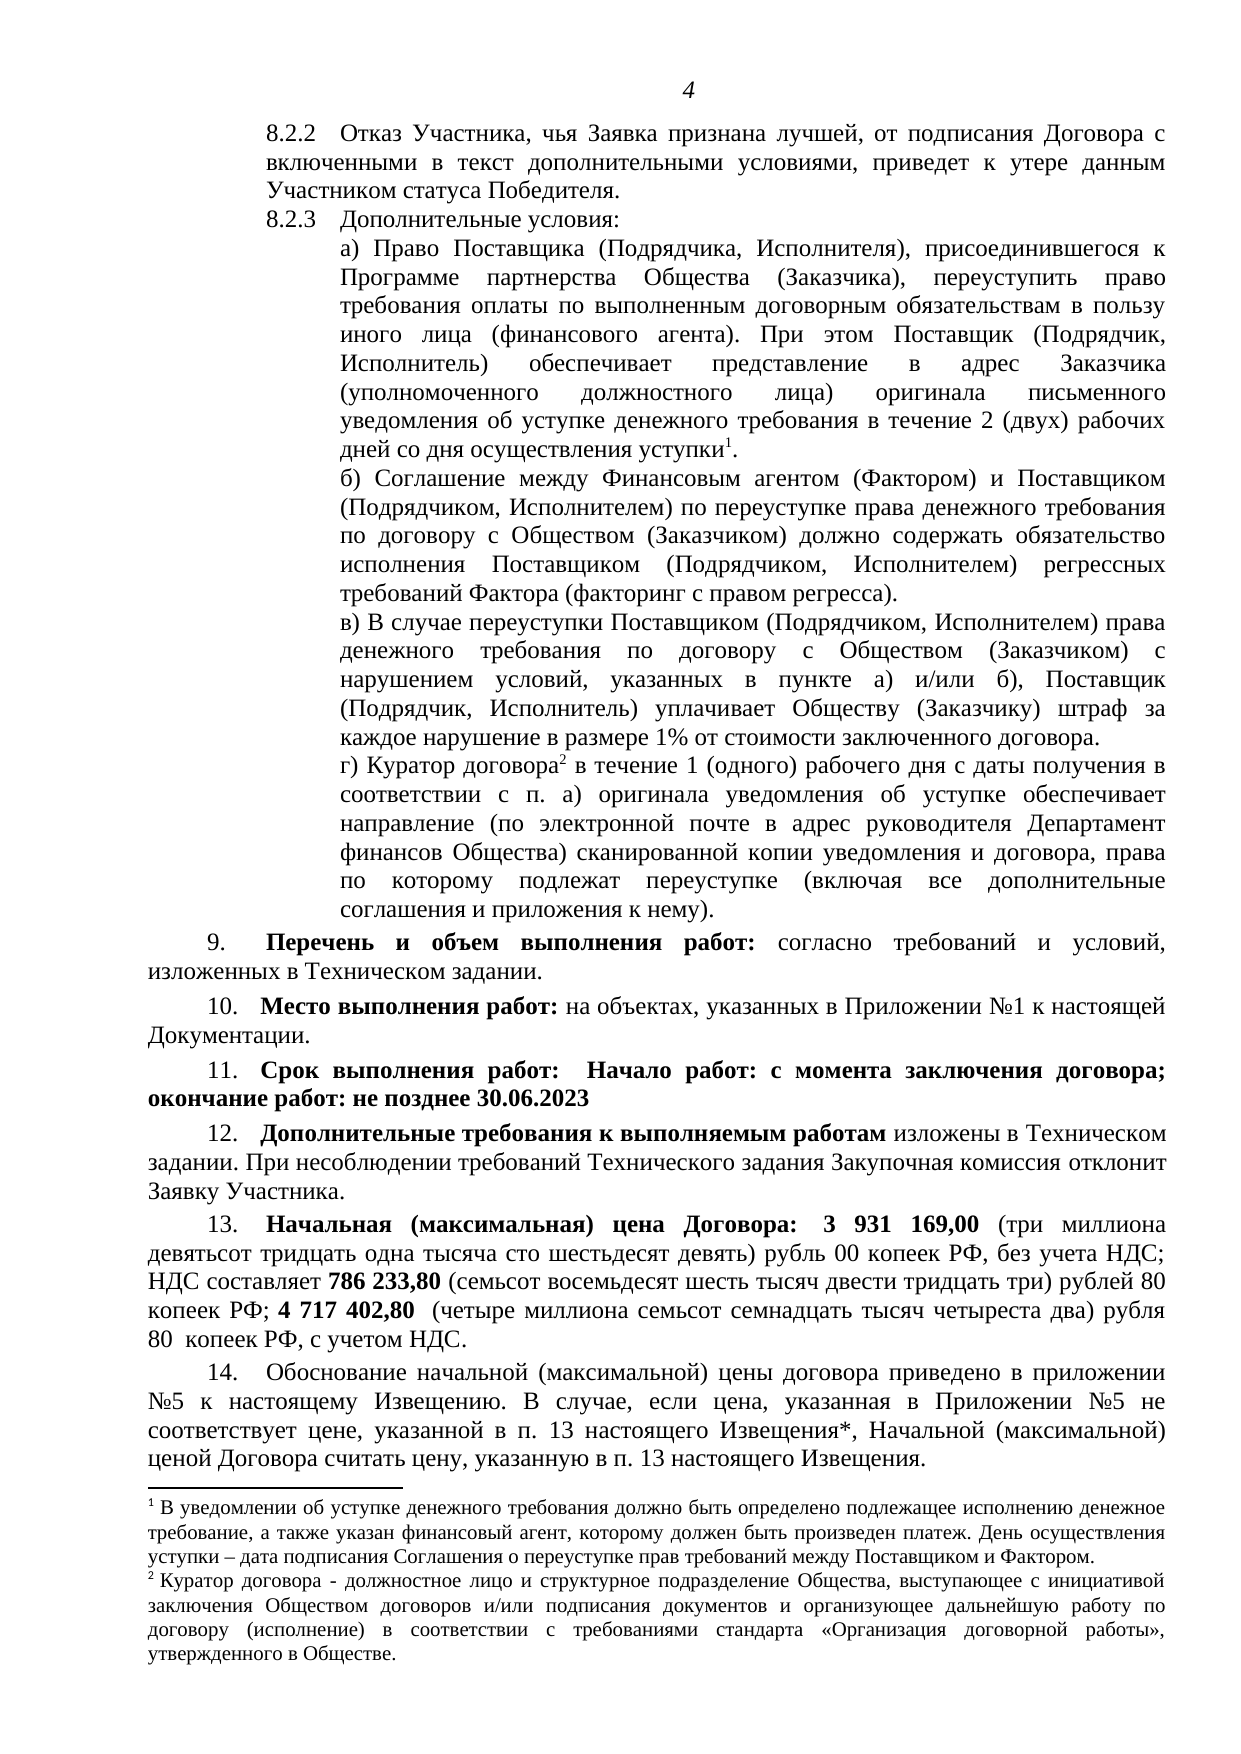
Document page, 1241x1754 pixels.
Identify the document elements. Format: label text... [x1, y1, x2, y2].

list Отказ Участника, чья Заявка признана лучшей, от подписания Договора с включенными в текст дополнительными условиями, приведет к утере данным Участником статуса Победителя. [266, 118, 1166, 204]
list Место выполнения работ: на объектах, указанных в Приложении №1 к настоящей Документации. [148, 991, 1166, 1048]
text а) Право Поставщика (Подрядчика, Исполнителя), присоединившегося к Программе партнерства Общества (Заказчика), переуступить право требования оплаты по выполненным договорным обязательствам в пользу иного лица (финансового агента). При этом Поставщик (Подрядчик, Исполнитель) обеспечивает представление в адрес Заказчика (уполномоченного должностного лица) оригинала письменного уведомления об уступке денежного требования в течение 2 (двух) рабочих дней со дня осуществления уступки. [340, 233, 1166, 463]
list Обоснование начальной (максимальной) цены договора приведено в приложении №5 к настоящему Извещению. В случае, если цена, указанная в Приложении №5 не соответствует цене, указанной в п. 13 настоящего Извещения*, Начальной (максимальной) ценой Договора считать цену, указанную в п. 13 настоящего Извещения. [148, 1357, 1166, 1472]
list Начальная (максимальная) цена Договора: 3 931 169,00 (три миллиона девятьсот тридцать одна тысяча сто шестьдесят девять) рубль 00 копеек РФ, без учета НДС; НДС составляет 786 233,80 (семьсот восемьдесят шесть тысяч двести тридцать три) рублей 80 копеек РФ; 4 717 402,80 (четыре миллиона семьсот семнадцать тысяч четыреста два) рубля 80 копеек РФ, с учетом НДС. [148, 1209, 1166, 1353]
list Перечень и объем выполнения работ: согласно требований и условий, изложенных в Техническом задании. [148, 927, 1166, 985]
text г) Куратор договора в течение 1 (одного) рабочего дня с даты получения в соответствии с п. а) оригинала уведомления об уступке обеспечивает направление (по электронной почте в адрес руководителя Департамент финансов Общества) сканированной копии уведомления и договора, права по которому подлежат переуступке (включая все дополнительные соглашения и приложения к нему). [340, 751, 1166, 923]
text в) В случае переуступки Поставщиком (Подрядчиком, Исполнителем) права денежного требования по договору с Обществом (Заказчиком) с нарушением условий, указанных в пункте а) и/или б), Поставщик (Подрядчик, Исполнитель) уплачивает Обществу (Заказчику) штраф за каждое нарушение в размере 1% от стоимости заключенного договора. [340, 607, 1166, 751]
text б) Соглашение между Финансовым агентом (Фактором) и Поставщиком (Подрядчиком, Исполнителем) по переуступке права денежного требования по договору с Обществом (Заказчиком) должно содержать обязательство исполнения Поставщиком (Подрядчиком, Исполнителем) регрессных требований Фактора (факторинг с правом регресса). [340, 463, 1166, 607]
list Дополнительные условия: [266, 204, 1166, 233]
list Дополнительные требования к выполняемым работам изложены в Техническом задании. При несоблюдении требований Технического задания Закупочная комиссия отклонит Заявку Участника. [148, 1118, 1166, 1205]
list Срок выполнения работ: Начало работ: с момента заключения договора; окончание работ: не позднее 30.06.2023 [148, 1055, 1166, 1112]
